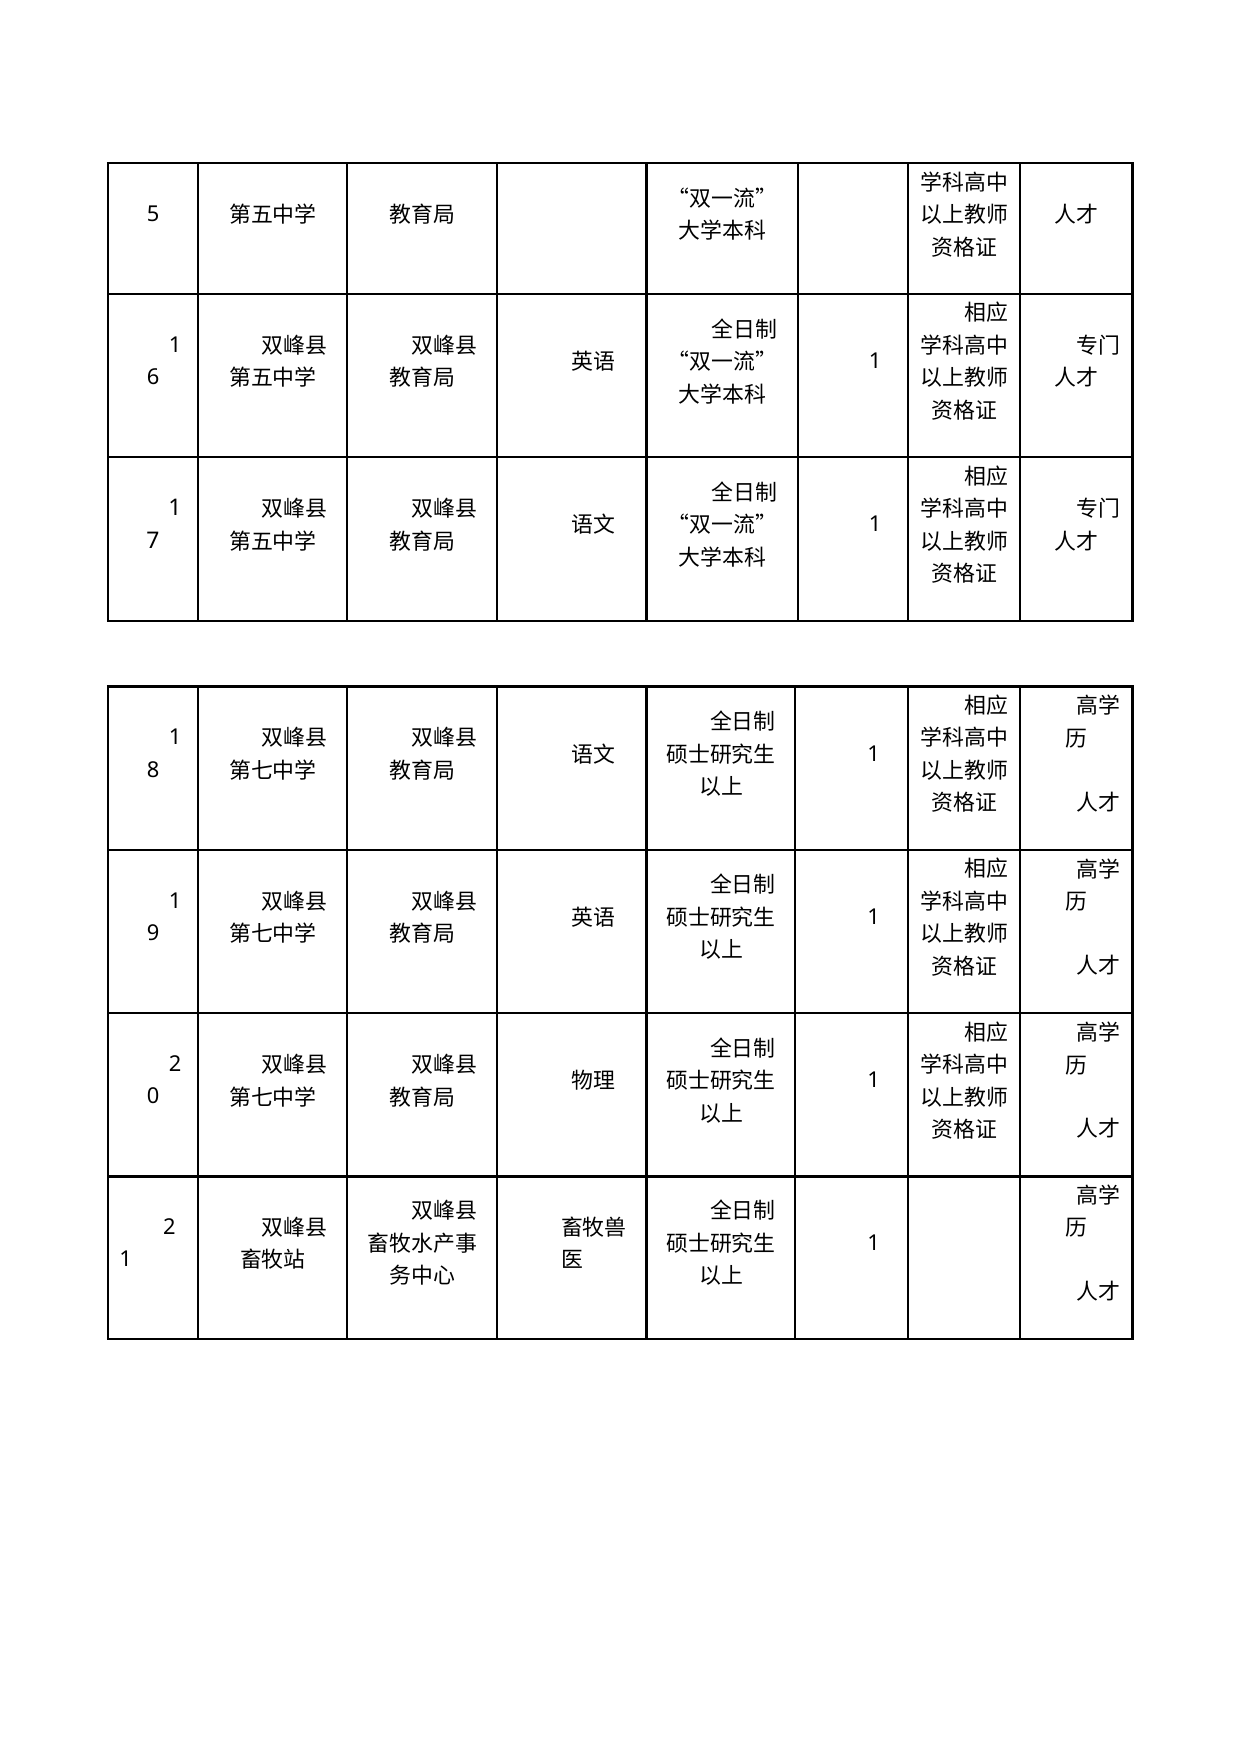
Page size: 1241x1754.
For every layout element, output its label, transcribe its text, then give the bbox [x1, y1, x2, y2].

table_header 1 [796, 688, 907, 849]
table_cell 英语 [498, 851, 645, 1012]
table_cell 1 [796, 1178, 907, 1337]
table_cell 全日制硕士研究生以上 [648, 1014, 794, 1175]
table_cell 语文 [498, 458, 645, 619]
table_header 全日制硕士研究生以上 [648, 688, 794, 849]
table_cell 专门人才 [1021, 458, 1131, 619]
table_cell 全日制“双一流”大学本科 [648, 295, 797, 456]
table_cell 双峰县第五中学 [199, 295, 346, 456]
table_cell 17 [109, 458, 197, 619]
table_cell 双峰县畜牧水产事务中心 [348, 1178, 496, 1337]
table_cell 相应学科高中以上教师资格证 [909, 164, 1019, 293]
table_cell 全日制硕士研究生以上 [648, 851, 794, 1012]
table_cell 20 [109, 1014, 197, 1175]
table_cell 化学 [498, 164, 645, 293]
table_cell 双峰县教育局 [348, 458, 496, 619]
table_cell 全日制硕士研究生以上 [648, 1178, 794, 1337]
table_cell 全日制“双一流”大学本科 [648, 164, 797, 293]
table_cell 双峰县教育局 [348, 164, 496, 293]
table_cell 双峰县第五中学 [199, 458, 346, 619]
table_header 语文 [498, 688, 645, 849]
table_cell 高学历 人才 [1021, 851, 1131, 1012]
table_cell 畜牧兽医 [498, 1178, 645, 1337]
table_cell 相应学科高中以上教师资格证 [909, 295, 1019, 456]
table_header 双峰县第七中学 [199, 688, 346, 849]
table_cell 15 [109, 164, 197, 293]
table_header 双峰县教育局 [348, 688, 496, 849]
table_cell 双峰县教育局 [348, 295, 496, 456]
table_cell 1 [799, 164, 907, 293]
table_cell 高学历 人才 [1021, 1178, 1131, 1337]
table_header 相应学科高中以上教师资格证 [909, 688, 1019, 849]
table_cell 1 [796, 851, 907, 1012]
table_cell 物理 [498, 1014, 645, 1175]
table_cell 16 [109, 295, 197, 456]
table_cell 相应学科高中以上教师资格证 [909, 851, 1019, 1012]
table_cell 1 [796, 1014, 907, 1175]
table_cell 1 [799, 295, 907, 456]
table_cell 双峰县教育局 [348, 851, 496, 1012]
table_cell 1 [799, 458, 907, 619]
table_cell 双峰县第七中学 [199, 1014, 346, 1175]
table_cell 相应学科高中以上教师资格证 [909, 458, 1019, 619]
table_cell 双峰县教育局 [348, 1014, 496, 1175]
table_cell 相应学科高中以上教师资格证 [909, 1014, 1019, 1175]
table_cell [909, 1178, 1019, 1337]
table_cell 专门人才 [1021, 295, 1131, 456]
table_cell 19 [109, 851, 197, 1012]
table_cell 21 [109, 1178, 197, 1337]
table_cell 专门人才 [1021, 164, 1131, 293]
table_cell 双峰县第五中学 [199, 164, 346, 293]
table_cell 双峰县第七中学 [199, 851, 346, 1012]
table_cell 高学历 人才 [1021, 1014, 1131, 1175]
table_header 18 [109, 688, 197, 849]
table_cell 英语 [498, 295, 645, 456]
table_cell 双峰县畜牧站 [199, 1178, 346, 1337]
table_cell 全日制“双一流”大学本科 [648, 458, 797, 619]
table_header 高学历 人才 [1021, 688, 1131, 849]
